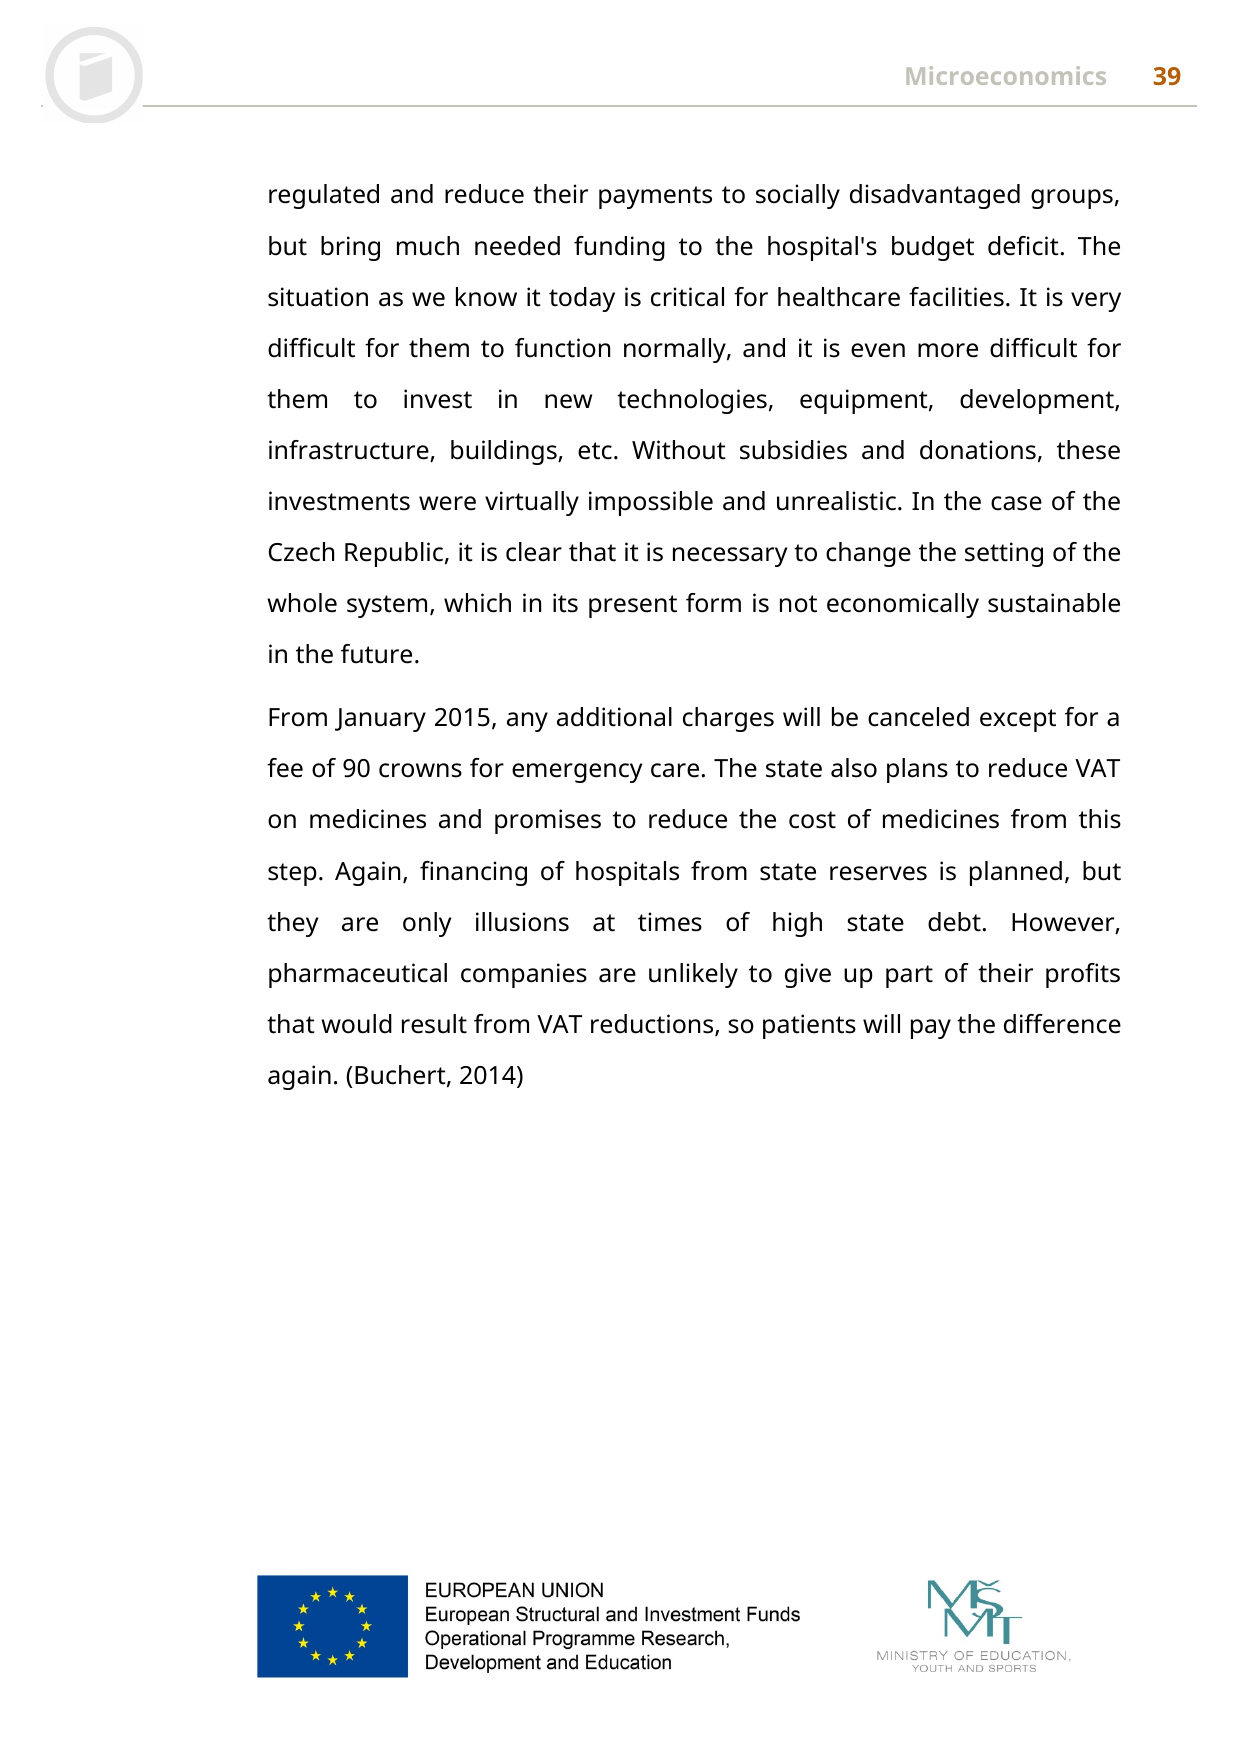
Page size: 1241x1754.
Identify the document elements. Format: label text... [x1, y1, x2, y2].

picture [206, 1524, 1121, 1728]
text From January 2015, any additional charges will be canceled except for a fee of 90 crowns for emergency care. The state also plans to reduce VAT on medicines and promises to reduce the cost of medicines from this step. Again, financing of hospitals from state reserves is planned, but they are only illusions at times of high state debt. However, pharmaceutical companies are unlikely to give up part of their profits that would result from VAT reductions, so patients will pay the difference again. [267, 700, 1122, 1091]
